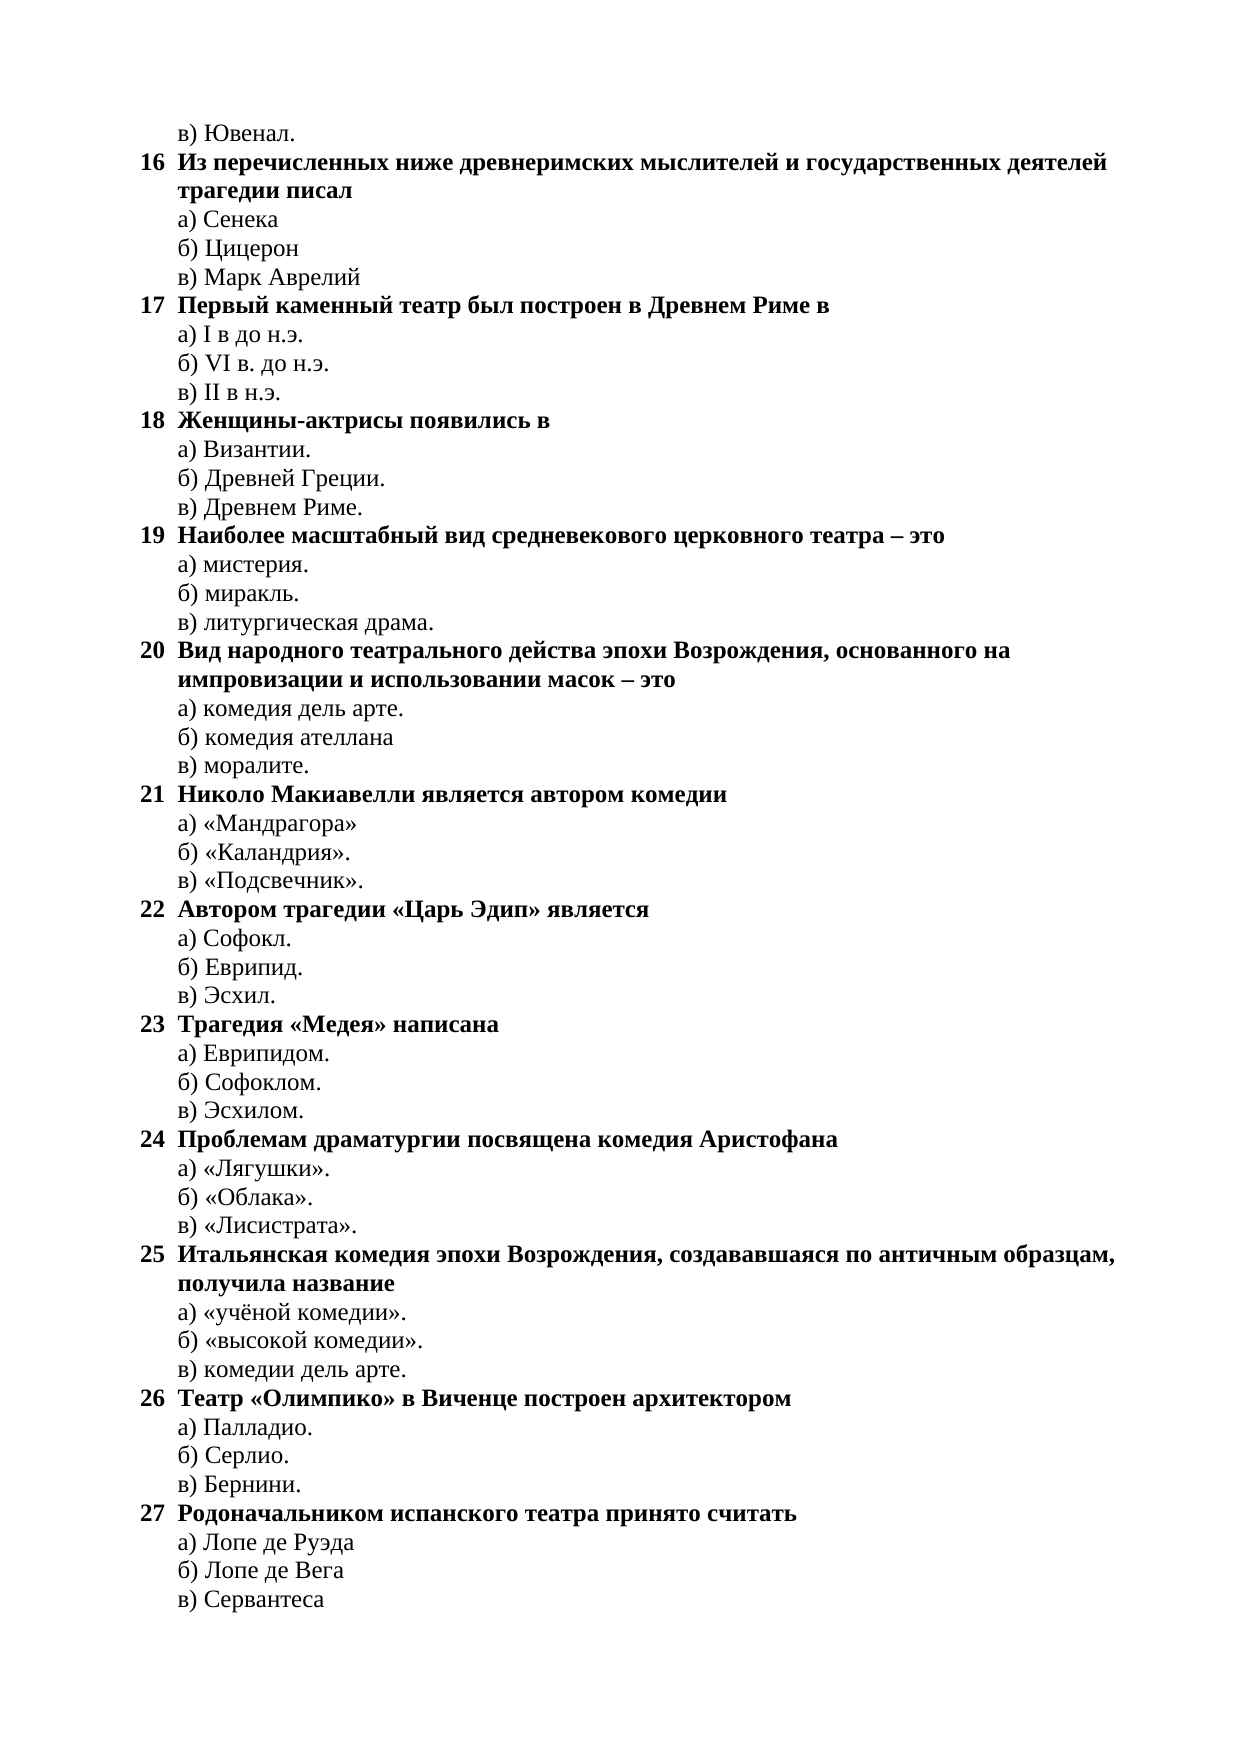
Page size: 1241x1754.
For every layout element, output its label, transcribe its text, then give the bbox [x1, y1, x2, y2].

list Родоначальником испанского театра принято считать [140, 1498, 1152, 1527]
text а) Еврипидом. [177, 1038, 1152, 1067]
text в) «Подсвечник». [177, 866, 1152, 894]
text в) Ювенал. [177, 118, 1152, 147]
text б) Древней Греции. [177, 463, 1152, 492]
text в) моралите. [177, 751, 1152, 779]
list Театр «Олимпико» в Виченце построен архитектором [140, 1383, 1152, 1412]
text б) Еврипид. [177, 952, 1152, 981]
list Трагедия «Медея» написана [140, 1009, 1152, 1038]
text б) «Облака». [177, 1182, 1152, 1211]
text в) Марк Аврелий [177, 262, 1152, 291]
text в) Древнем Риме. [177, 492, 1152, 521]
list Автором трагедии «Царь Эдип» является [140, 894, 1152, 923]
text б) комедия ателлана [177, 722, 1152, 751]
text б) миракль. [177, 578, 1152, 607]
text а) Сенека [177, 204, 1152, 233]
text в) II в н.э. [177, 377, 1152, 406]
text в) Бернини. [177, 1469, 1152, 1498]
text в) комедии дель арте. [177, 1354, 1152, 1383]
text в) Эсхилом. [177, 1096, 1152, 1124]
text а) Византии. [177, 434, 1152, 463]
text б) «высокой комедии». [177, 1326, 1152, 1354]
list Наиболее масштабный вид средневекового церковного театра – это [140, 521, 1152, 549]
text а) Софокл. [177, 923, 1152, 952]
text а) «Лягушки». [177, 1153, 1152, 1182]
text а) I в до н.э. [177, 319, 1152, 348]
text а) Палладио. [177, 1412, 1152, 1441]
text а) комедия дель арте. [177, 693, 1152, 722]
list Проблемам драматургии посвящена комедия Аристофана [140, 1124, 1152, 1153]
list Вид народного театрального действа эпохи Возрождения, основанного на импровизации и использовании масок – это [140, 636, 1152, 693]
text а) «учёной комедии». [177, 1297, 1152, 1326]
text а) Лопе де Руэда [177, 1527, 1152, 1556]
list Итальянская комедия эпохи Возрождения, создававшаяся по античным образцам, получила название [140, 1239, 1152, 1297]
text б) «Каландрия». [177, 837, 1152, 866]
text в) Эсхил. [177, 981, 1152, 1009]
text б) VI в. до н.э. [177, 348, 1152, 377]
list Женщины-актрисы появились в [140, 406, 1152, 434]
text б) Лопе де Вега [177, 1556, 1152, 1584]
list Из перечисленных ниже древнеримских мыслителей и государственных деятелей трагедии писал [140, 147, 1152, 204]
text а) мистерия. [177, 549, 1152, 578]
text б) Серлио. [177, 1441, 1152, 1469]
list Николо Макиавелли является автором комедии [140, 779, 1152, 808]
text б) Цицерон [177, 233, 1152, 262]
text а) «Мандрагора» [177, 808, 1152, 837]
list Первый каменный театр был построен в Древнем Риме в [140, 291, 1152, 319]
text б) Софоклом. [177, 1067, 1152, 1096]
text в) Сервантеса [177, 1584, 1152, 1613]
text в) «Лисистрата». [177, 1211, 1152, 1239]
text в) литургическая драма. [177, 607, 1152, 636]
